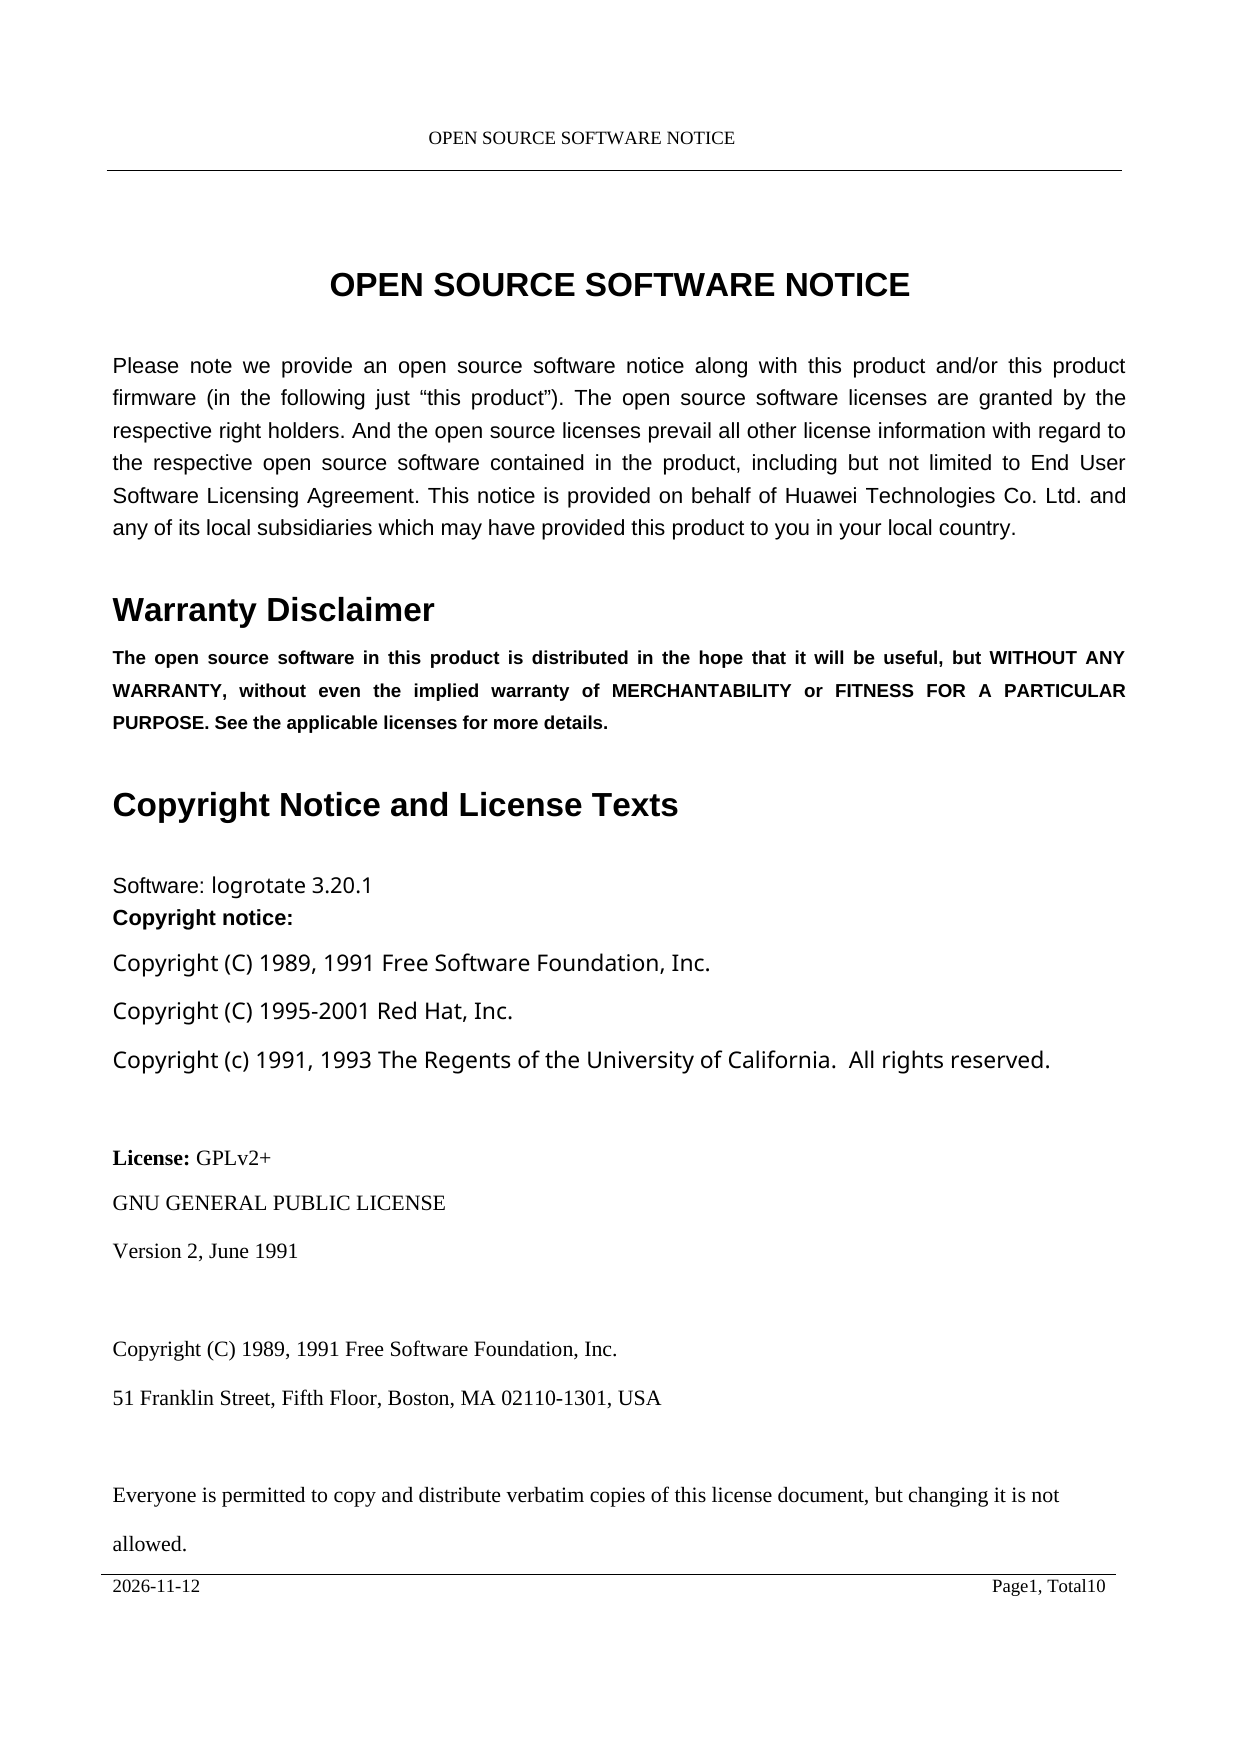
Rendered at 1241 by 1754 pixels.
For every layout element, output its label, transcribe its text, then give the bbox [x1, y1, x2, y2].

text Copyright (C) 1995-2001 Red Hat, Inc. Copyright (c) 1991, 1993 The Regents of the University of California. All rights reserved. [112, 995, 1128, 1125]
text Please note we provide an open source software notice along with this product and/or this product firmware (in the following just “this product”). The open source software licenses are granted by the respective right holders. And the open source licenses prevail all other license information with regard to the respective open source software contained in the product, including but not limited to End User Software Licensing Agreement. This notice is provided on behalf of Huawei Technologies Co. Ltd. and any of its local subsidiaries which may have provided this product to you in your local country. [112, 349, 1128, 544]
text License: GPLv2+ [112, 1141, 1128, 1173]
text Software: logrotate 3.20.1 [112, 869, 1128, 901]
text Warranty Disclaimer [112, 576, 1128, 641]
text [112, 1186, 1128, 1560]
text OPEN SOURCE SOFTWARE NOTICE [112, 251, 1128, 316]
text The open source software in this product is distributed in the hope that it will be useful, but WITHOUT ANY WARRANTY, without even the implied warranty of MERCHANTABILITY or FITNESS FOR A PARTICULAR PURPOSE. See the applicable licenses for more details. [112, 641, 1128, 739]
text Copyright (C) 1989, 1991 Free Software Foundation, Inc. [112, 947, 1128, 979]
text Copyright Notice and License Texts [112, 771, 1128, 836]
text Copyright notice: [112, 901, 1128, 934]
